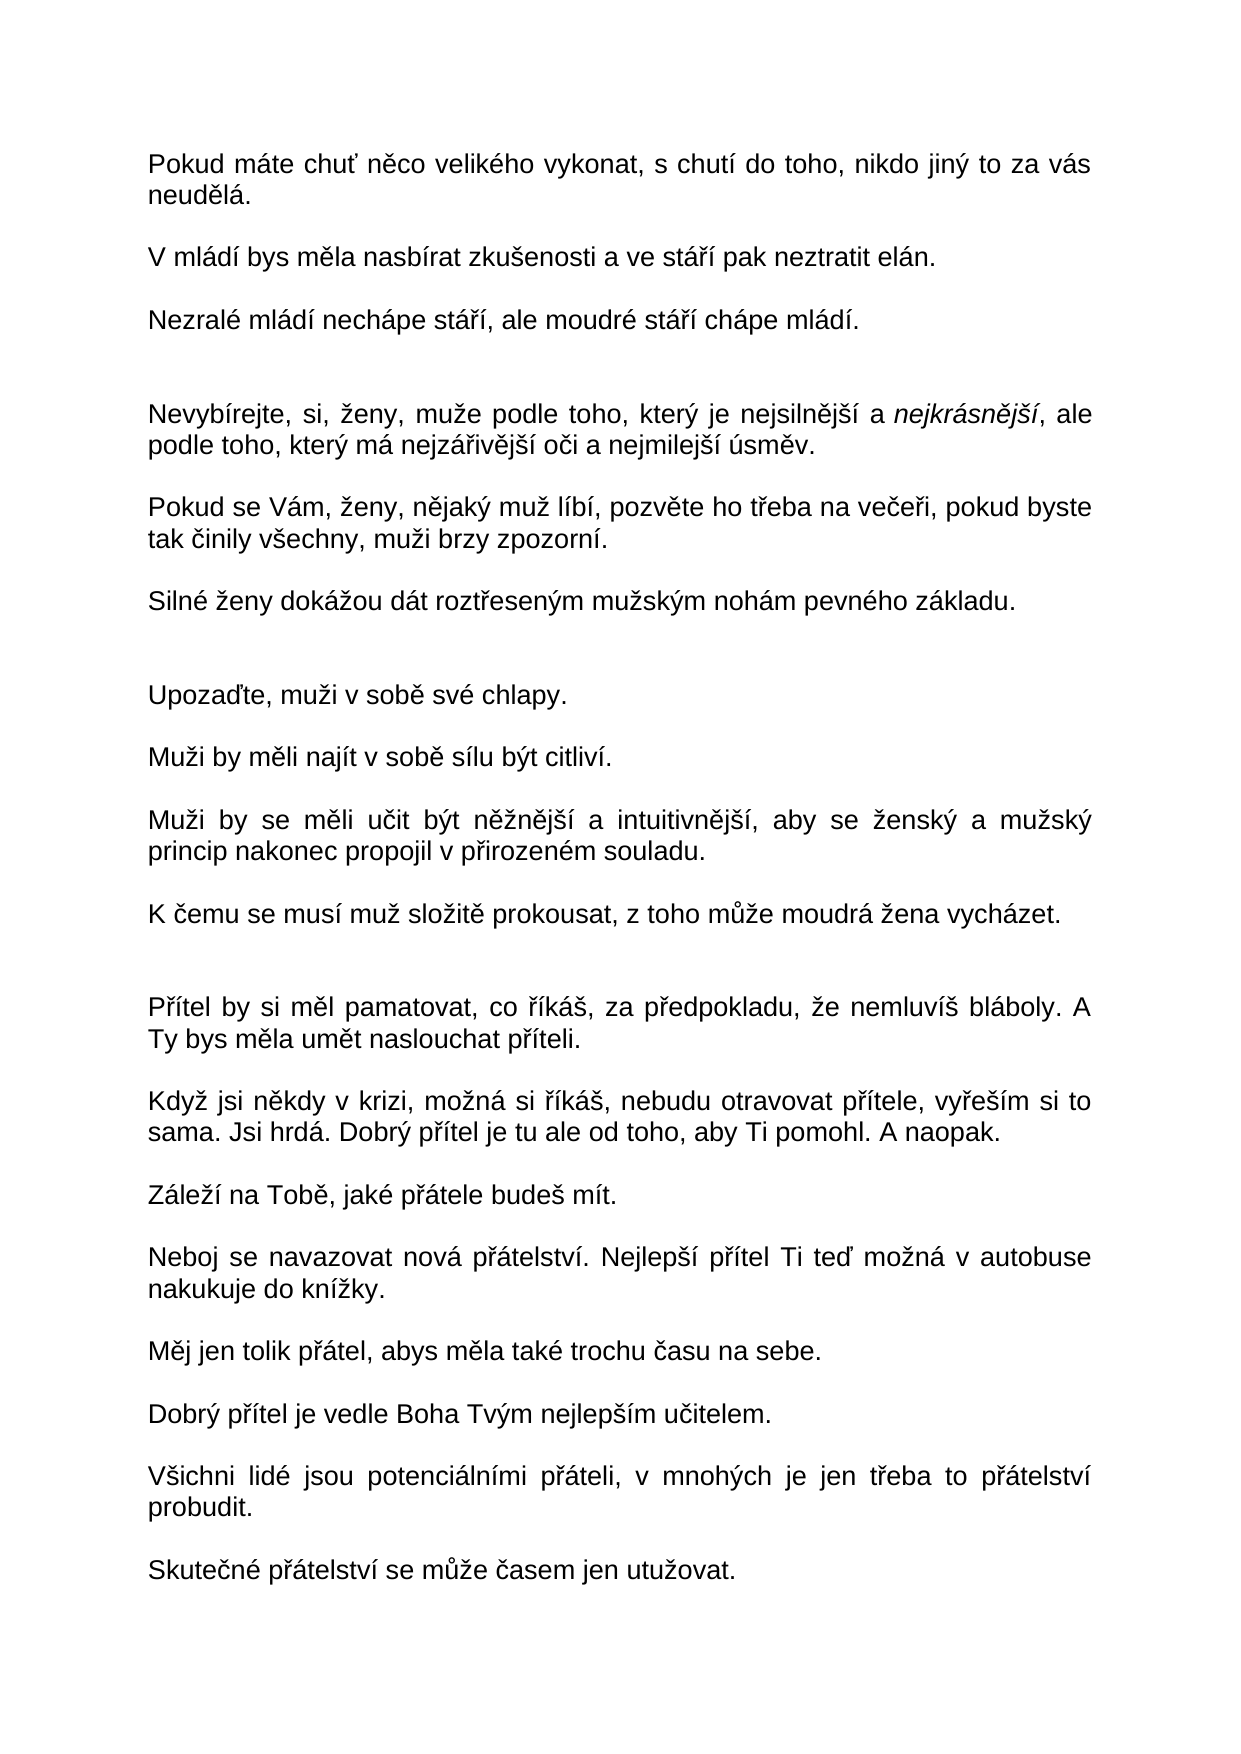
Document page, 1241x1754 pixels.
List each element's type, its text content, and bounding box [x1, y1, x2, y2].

text Muži by se měli učit být něžnější a intuitivnější, aby se ženský a mužský princip nakonec propojil v přirozeném souladu. [148, 804, 1093, 866]
text Neboj se navazovat nová přátelství. Nejlepší přítel Ti teď možná v autobuse nakukuje do knížky. [148, 1241, 1093, 1304]
text Záleží na Tobě, jaké přátele budeš mít. [148, 1179, 1093, 1210]
text Skutečné přátelství se může časem jen utužovat. [148, 1554, 1093, 1585]
text Muži by měli najít v sobě sílu být citliví. [148, 741, 1093, 773]
text Dobrý přítel je vedle Boha Tvým nejlepším učitelem. [148, 1398, 1093, 1429]
text Přítel by si měl pamatovat, co říkáš, za předpokladu, že nemluvíš bláboly. A Ty bys měla umět naslouchat příteli. [148, 991, 1093, 1054]
text Pokud se Vám, ženy, nějaký muž líbí, pozvěte ho třeba na večeři, pokud byste tak činily všechny, muži brzy zpozorní. [148, 491, 1093, 554]
text Nezralé mládí nechápe stáří, ale moudré stáří chápe mládí. [148, 304, 1093, 335]
text Všichni lidé jsou potenciálními přáteli, v mnohých je jen třeba to přátelství probudit. [148, 1460, 1093, 1523]
text Nevybírejte, si, ženy, muže podle toho, který je nejsilnější a nejkrásnější, ale podle toho, který má nejzářivější oči a nejmilejší úsměv. [148, 398, 1093, 460]
text K čemu se musí muž složitě prokousat, z toho může moudrá žena vycházet. [148, 898, 1093, 929]
text Silné ženy dokážou dát roztřeseným mužským nohám pevného základu. [148, 585, 1093, 616]
text V mládí bys měla nasbírat zkušenosti a ve stáří pak neztratit elán. [148, 241, 1093, 273]
text Měj jen tolik přátel, abys měla také trochu času na sebe. [148, 1335, 1093, 1366]
text Když jsi někdy v krizi, možná si říkáš, nebudu otravovat přítele, vyřeším si to sama. Jsi hrdá. Dobrý přítel je tu ale od toho, aby Ti pomohl. A naopak. [148, 1085, 1093, 1148]
text Upozaďte, muži v sobě své chlapy. [148, 679, 1093, 710]
text Pokud máte chuť něco velikého vykonat, s chutí do toho, nikdo jiný to za vás neudělá. [148, 148, 1093, 210]
